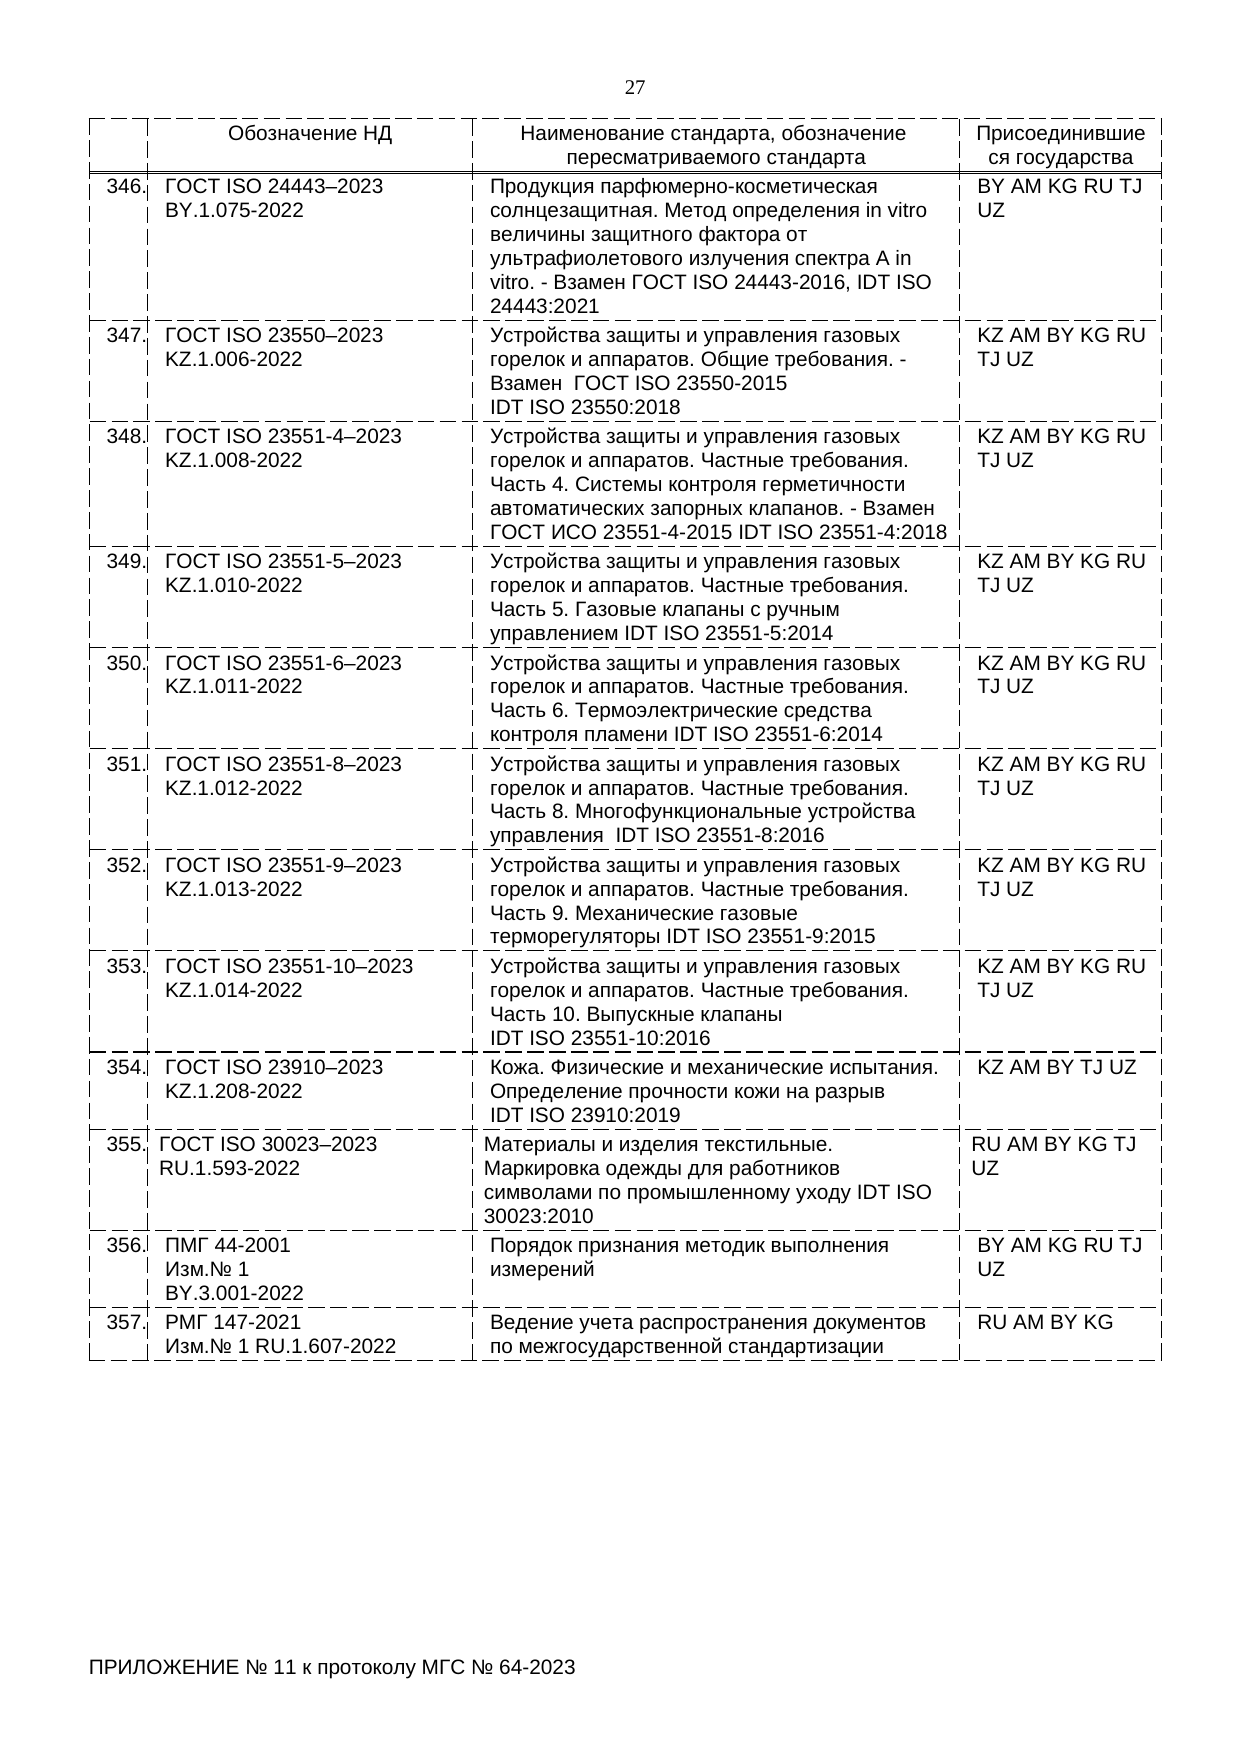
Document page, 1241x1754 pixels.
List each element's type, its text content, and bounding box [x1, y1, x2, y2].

table_cell Устройства защиты и управления газовых горелок и аппаратов. Частные требования. Часть 6. Термоэлектрические средства контроля пламени IDT ISO 23551-6:2014 [473, 647, 960, 748]
table_cell [89, 174, 148, 320]
table_cell ГОСТ ISO 23551-9–2023 KZ.1.013-2022 [148, 849, 472, 950]
table_cell ГОСТ ISO 23551-10–2023 KZ.1.014-2022 [148, 950, 472, 1051]
table_cell РМГ 147-2021 Изм.№ 1 RU.1.607-2022 [148, 1307, 472, 1360]
table_cell Материалы и изделия текстильные. Маркировка одежды для работников символами по промышленному уходу IDT ISO 30023:2010 [473, 1129, 960, 1229]
table_cell ГОСТ ISO 23551-8–2023 KZ.1.012-2022 [148, 748, 472, 849]
table_header Обозначение НД [148, 118, 472, 171]
table_cell Продукция парфюмерно-косметическая солнцезащитная. Метод определения in vitro величины защитного фактора от ультрафиолетового излучения спектра А in vitro. - Взамен ГОСТ ISO 24443-2016, IDT ISO 24443:2021 [473, 174, 960, 320]
table_cell KZ AM BY KG RU TJ UZ [960, 546, 1162, 647]
table_cell ГОСТ ISO 23551-5–2023 KZ.1.010-2022 [148, 546, 472, 647]
table_cell KZ AM BY KG RU TJ UZ [960, 748, 1162, 849]
table_cell KZ AM BY KG RU TJ UZ [960, 849, 1162, 950]
table_header [89, 118, 148, 171]
table_cell Устройства защиты и управления газовых горелок и аппаратов. Частные требования. Часть 4. Системы контроля герметичности автоматических запорных клапанов. - Взамен ГОСТ ИСО 23551-4-2015 IDT ISO 23551-4:2018 [473, 421, 960, 546]
table_cell KZ AM BY KG RU TJ UZ [960, 950, 1162, 1051]
table_cell KZ AM BY KG RU TJ UZ [960, 320, 1162, 421]
table_cell ГОСТ ISO 23550–2023 KZ.1.006-2022 [148, 320, 472, 421]
table_cell [89, 421, 148, 546]
table_cell Устройства защиты и управления газовых горелок и аппаратов. Частные требования. Часть 8. Многофункциональные устройства управления IDT ISO 23551-8:2016 [473, 748, 960, 849]
table_cell BY AM KG RU TJ UZ [960, 174, 1162, 320]
table_cell [89, 748, 148, 849]
table_cell BY AM KG RU TJ UZ [960, 1230, 1162, 1307]
table_cell KZ AM BY KG RU TJ UZ [960, 421, 1162, 546]
table_cell ГОСТ ISO 23551-6–2023 KZ.1.011-2022 [148, 647, 472, 748]
table_header Присоединившиеся государства [960, 118, 1162, 171]
table_cell Ведение учета распространения документов по межгосударственной стандартизации [473, 1307, 960, 1360]
table_cell Порядок признания методик выполнения измерений [473, 1230, 960, 1307]
table_header Наименование стандарта, обозначение пересматриваемого стандарта [473, 118, 960, 171]
table_cell KZ AM BY TJ UZ [960, 1051, 1162, 1128]
table_cell ГОСТ ISO 23551-4–2023 KZ.1.008-2022 [148, 421, 472, 546]
table_cell Устройства защиты и управления газовых горелок и аппаратов. Частные требования. Часть 9. Механические газовые терморегуляторы IDT ISO 23551-9:2015 [473, 849, 960, 950]
table_cell [89, 1230, 148, 1307]
table_cell RU AM BY KG [960, 1307, 1162, 1360]
table_cell Устройства защиты и управления газовых горелок и аппаратов. Частные требования. Часть 10. Выпускные клапаны IDT ISO 23551-10:2016 [473, 950, 960, 1051]
table_cell ПМГ 44-2001 Изм.№ 1 BY.3.001-2022 [148, 1230, 472, 1307]
table_cell RU AM BY KG TJ UZ [960, 1129, 1162, 1229]
table_cell ГОСТ ISO 30023–2023 RU.1.593-2022 [148, 1129, 472, 1229]
table_cell Устройства защиты и управления газовых горелок и аппаратов. Частные требования. Часть 5. Газовые клапаны с ручным управлением IDT ISO 23551-5:2014 [473, 546, 960, 647]
table_cell Кожа. Физические и механические испытания. Определение прочности кожи на разрыв IDT ISO 23910:2019 [473, 1051, 960, 1128]
table_cell [89, 950, 148, 1051]
table_cell [89, 1307, 148, 1360]
table_cell [89, 320, 148, 421]
table_cell [89, 647, 148, 748]
table_cell [89, 1051, 148, 1128]
table_cell [89, 1129, 148, 1229]
table_cell Устройства защиты и управления газовых горелок и аппаратов. Общие требования. - Взамен ГОСТ ISO 23550-2015 IDT ISO 23550:2018 [473, 320, 960, 421]
table_cell ГОСТ ISO 24443–2023 BY.1.075-2022 [148, 174, 472, 320]
table_cell [89, 546, 148, 647]
table_cell KZ AM BY KG RU TJ UZ [960, 647, 1162, 748]
table_cell ГОСТ ISO 23910–2023 KZ.1.208-2022 [148, 1051, 472, 1128]
table_cell [89, 849, 148, 950]
